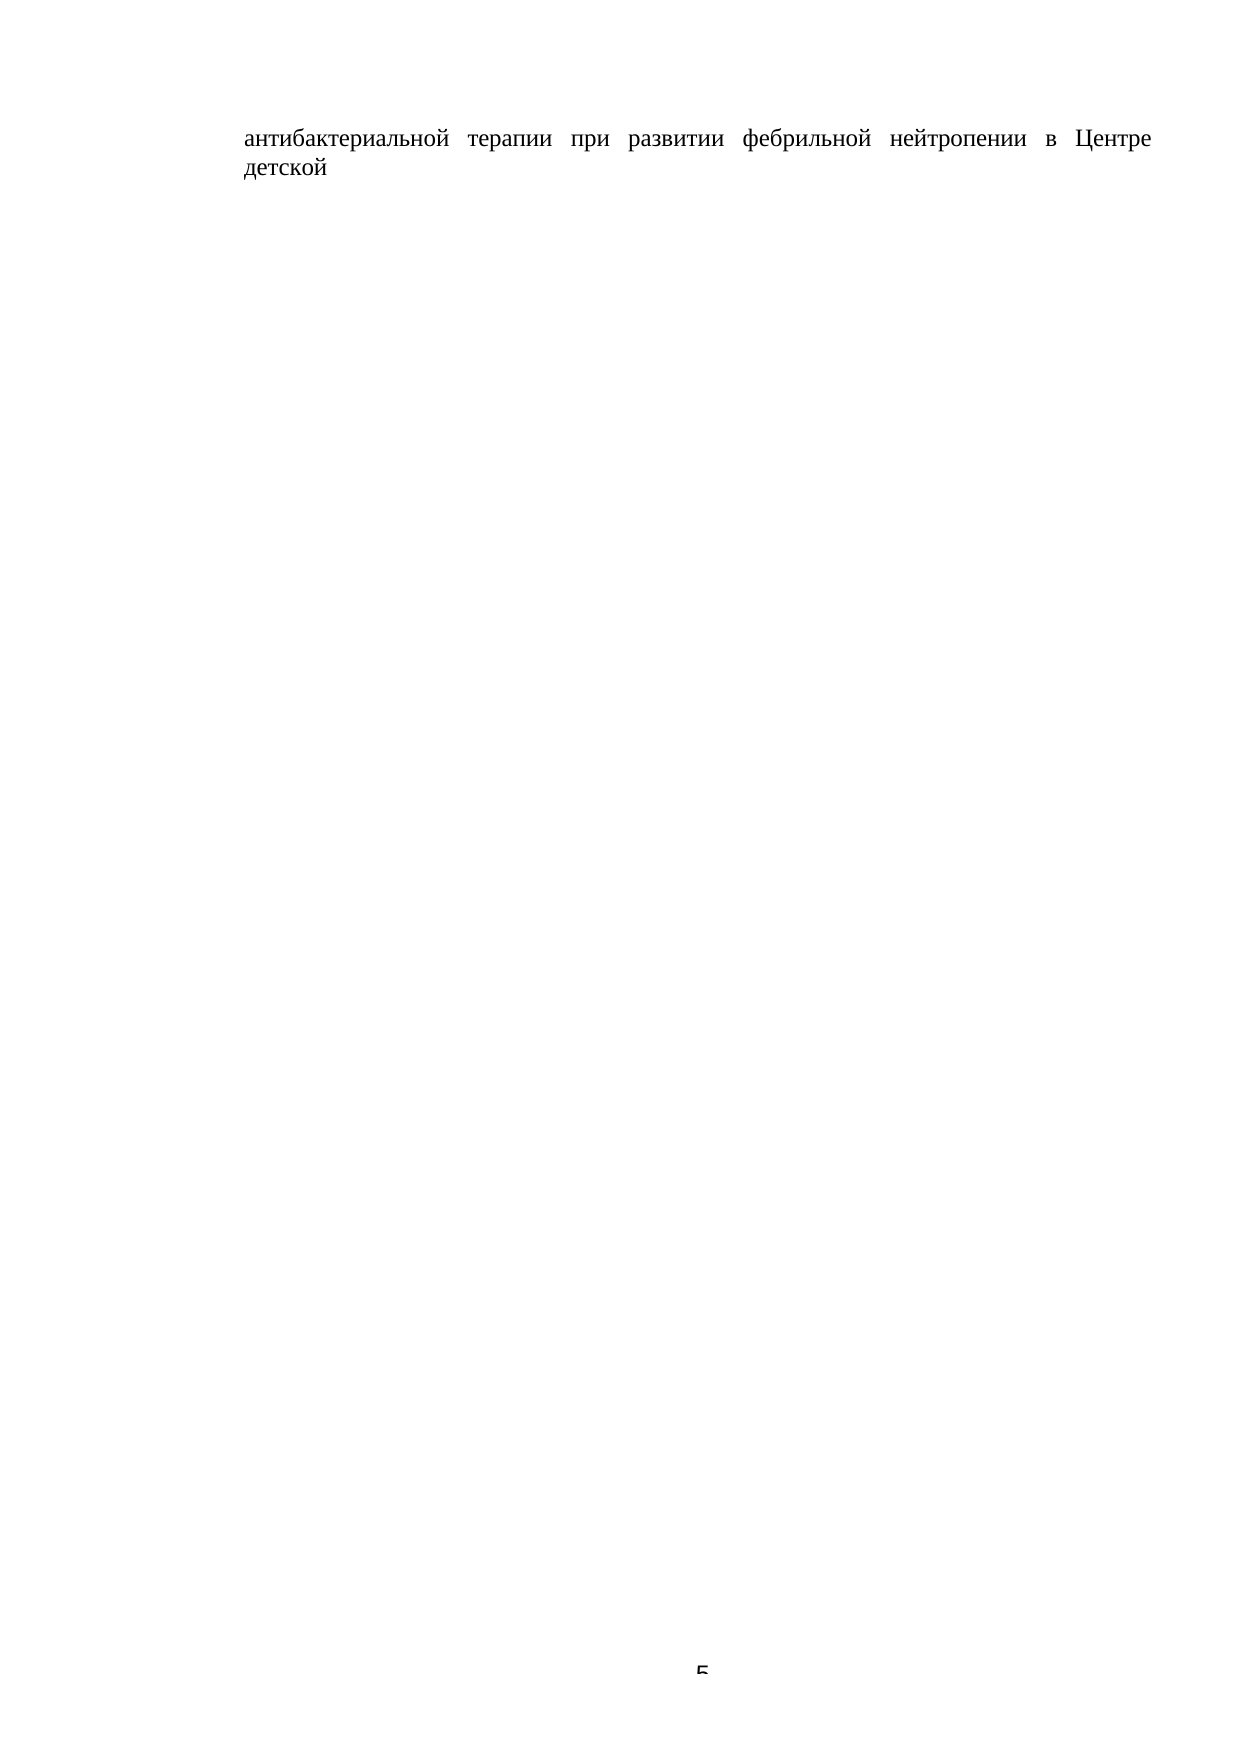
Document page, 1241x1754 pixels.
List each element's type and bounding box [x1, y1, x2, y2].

list [177, 123, 1152, 180]
